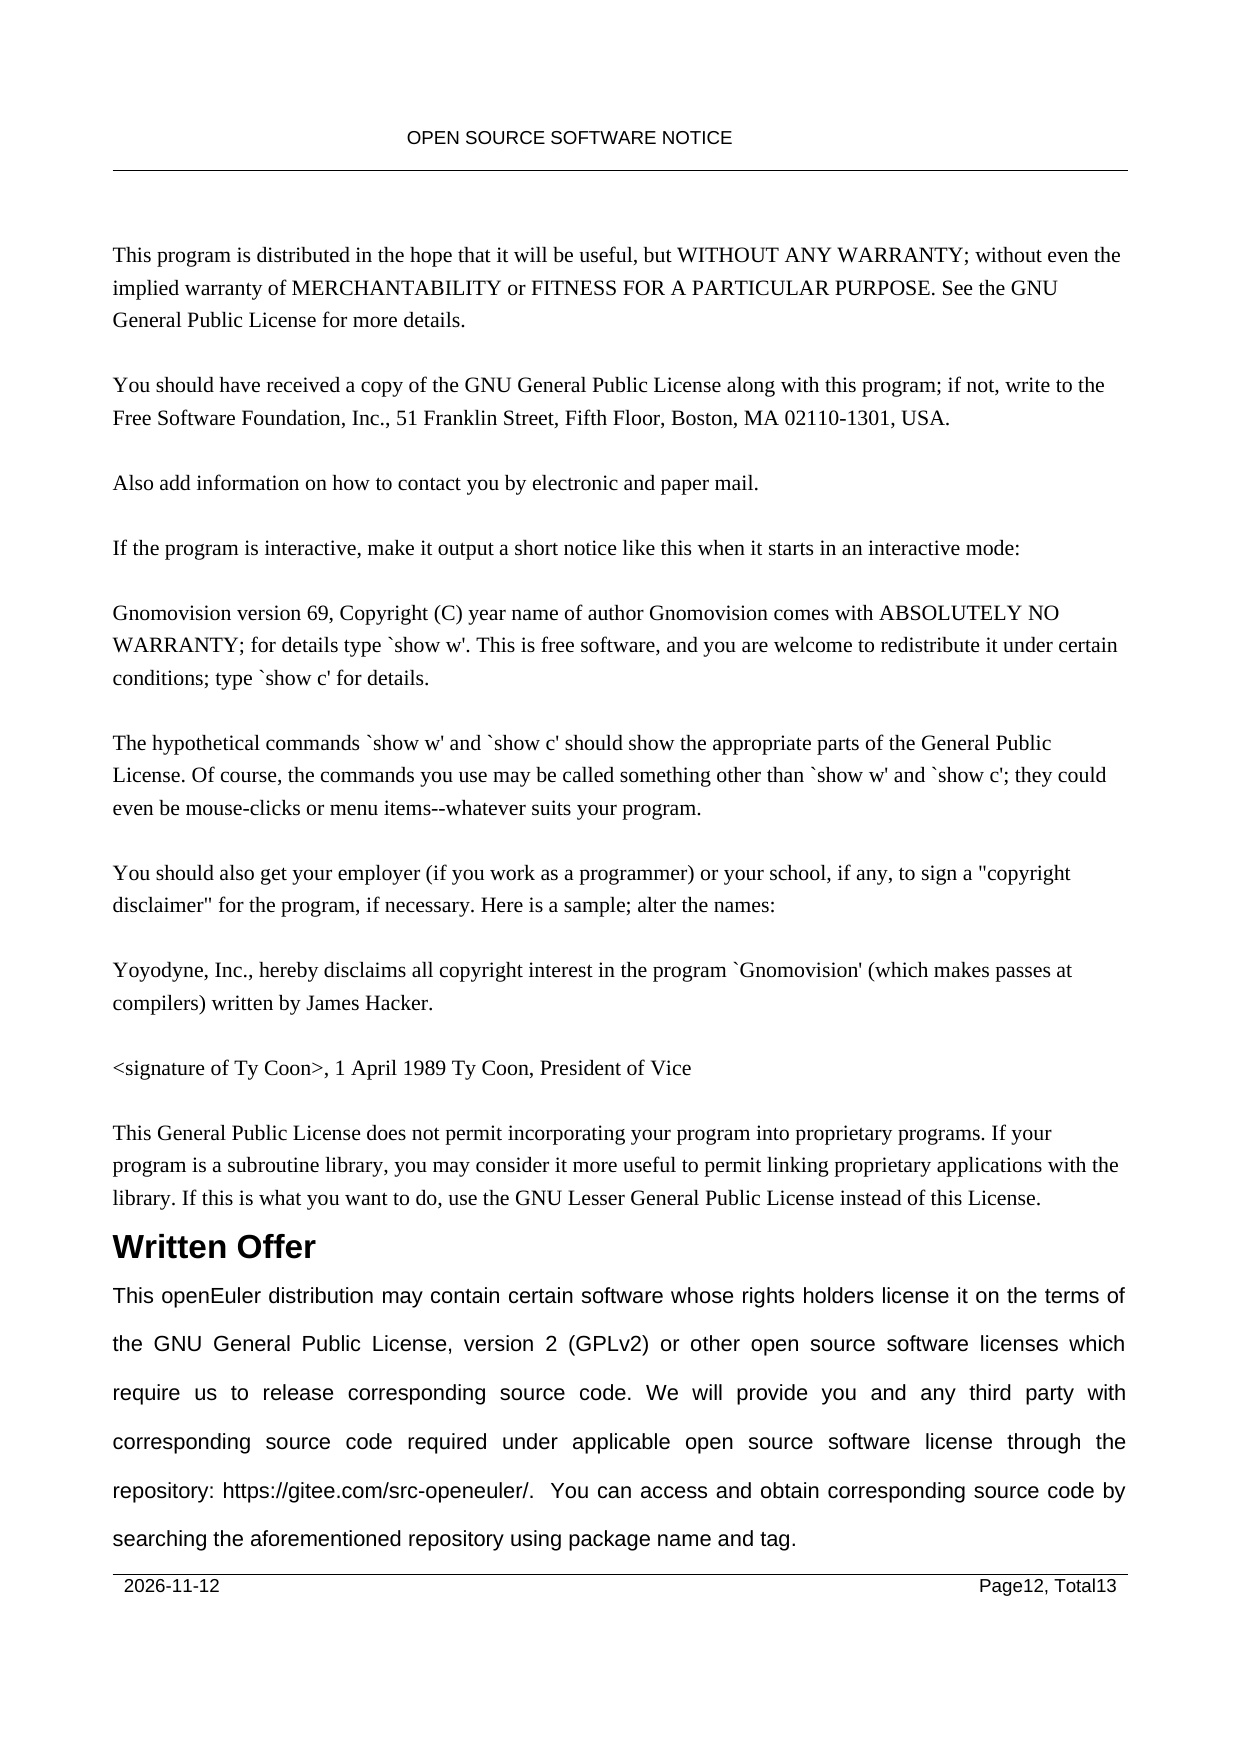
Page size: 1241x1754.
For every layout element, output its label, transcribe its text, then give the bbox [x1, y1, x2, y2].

text Written Offer [112, 1214, 1128, 1279]
text This openEuler distribution may contain certain software whose rights holders license it on the terms of the GNU General Public License, version 2 (GPLv2) or other open source software licenses which require us to release corresponding source code. We will provide you and any third party with corresponding source code required under applicable open source software license through the repository: https://gitee.com/src-openeuler/. You can access and obtain corresponding source code by searching the aforementioned repository using package name and tag. [112, 1279, 1128, 1555]
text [112, 206, 1128, 1214]
